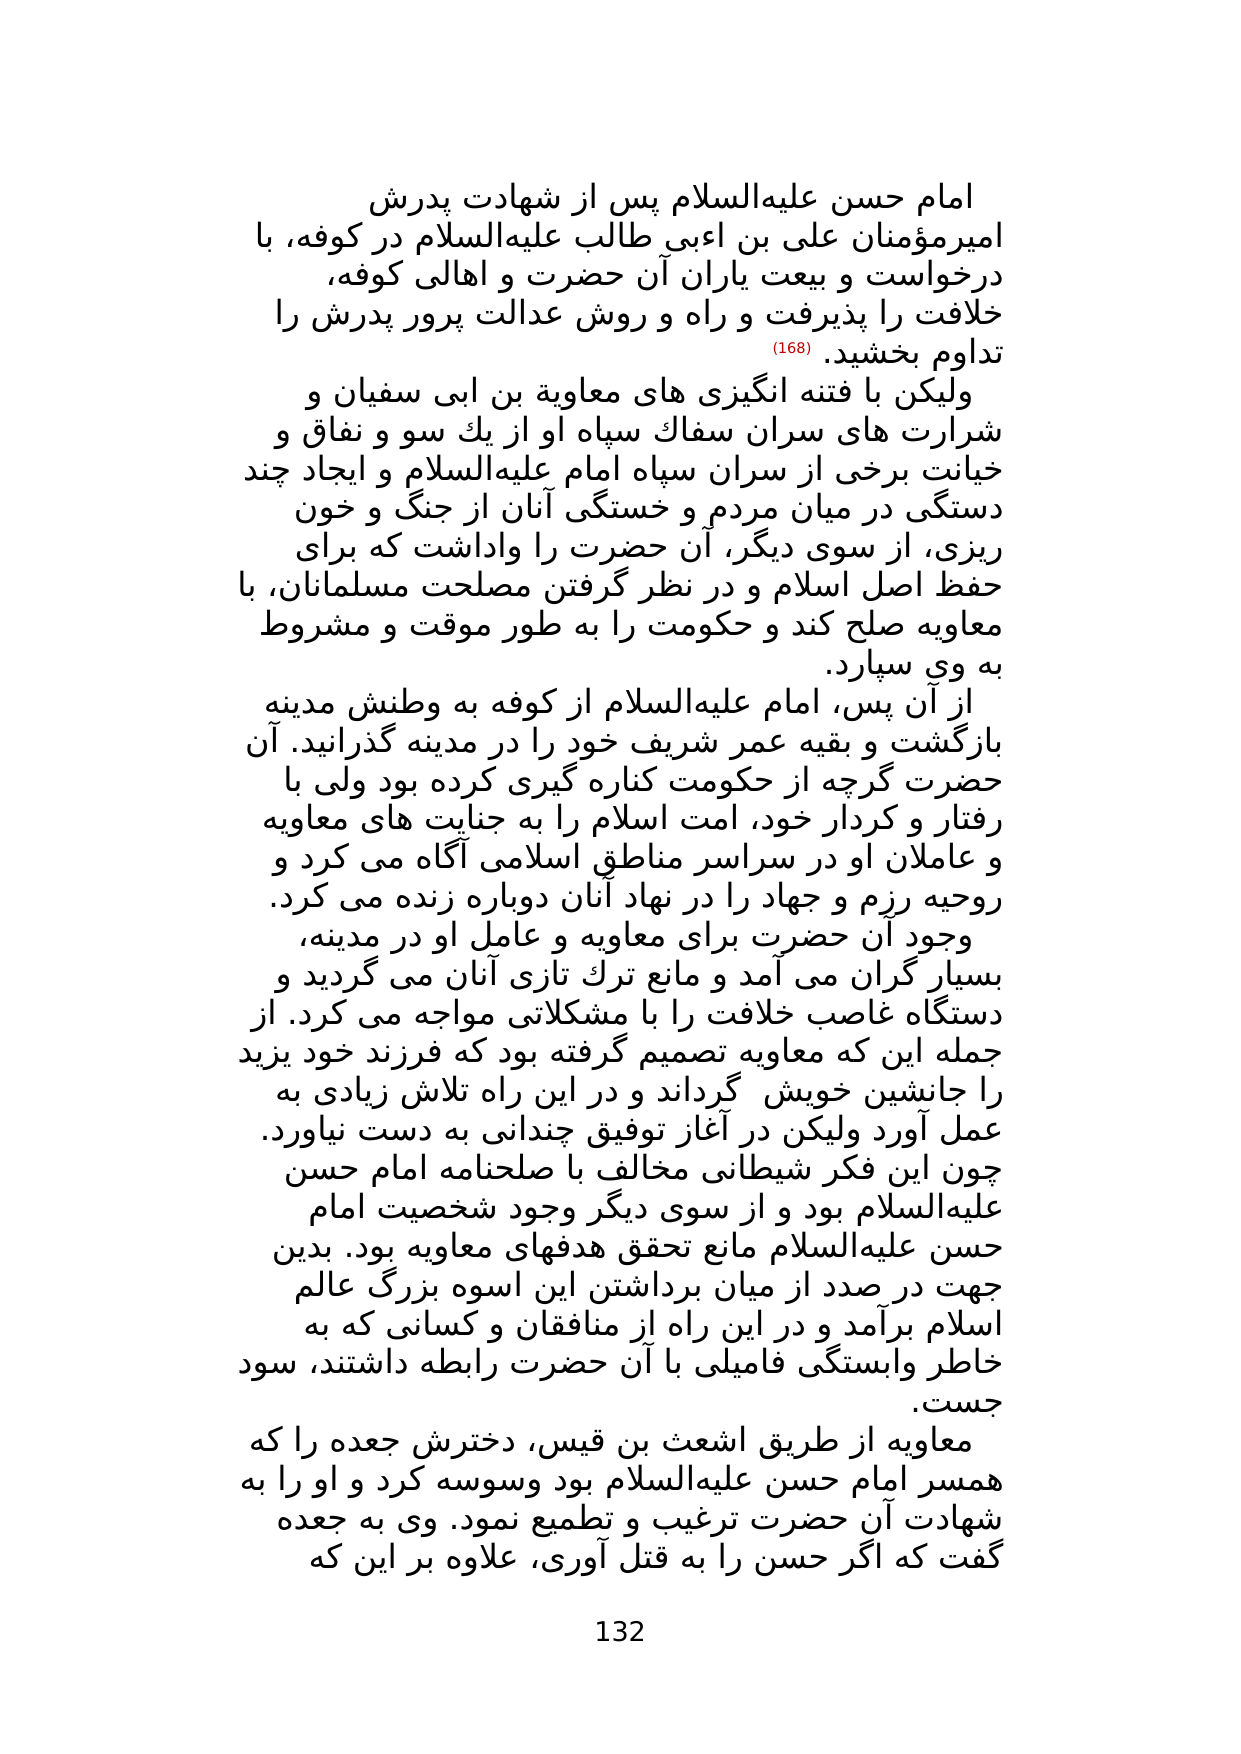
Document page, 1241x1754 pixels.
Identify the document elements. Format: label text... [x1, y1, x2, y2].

text امام حسن عليه‌السلام پس از شهادت پدرش اميرمؤمنان على بن اءبى طالب عليه‌السلام در كوفه، با درخواست و بيعت ياران آن حضرت و اهالى كوفه، خلافت را پذيرفت و راه و روش عدالت پرور پدرش را تداوم بخشيد. (168) [236, 177, 1004, 371]
text وليكن با فتنه انگيزى هاى معاوية بن ابى سفيان و شرارت هاى سران سفاك سپاه او از يك سو و نفاق و خيانت برخى از سران سپاه امام عليه‌السلام و ايجاد چند دستگى در ميان مردم و خستگى آنان از جنگ و خون ريزى، از سوى ديگر، آن حضرت را واداشت كه براى حفظ اصل اسلام و در نظر گرفتن مصلحت مسلمانان، با معاويه صلح كند و حكومت را به طور موقت و مشروط به وى سپارد. [236, 371, 1004, 682]
text وجود آن حضرت براى معاويه و عامل او در مدينه، بسيار گران مى آمد و مانع ترك تازى آنان مى گرديد و دستگاه غاصب خلافت را با مشكلاتى مواجه مى كرد. از جمله اين كه معاويه تصميم گرفته بود كه فرزند خود يزيد را جانشين خويش ‍ گرداند و در اين راه تلاش زيادى به عمل آورد وليكن در آغاز توفيق چندانى به دست نياورد. چون اين فكر شيطانى مخالف با صلحنامه امام حسن عليه‌السلام بود و از سوى ديگر وجود شخصيت امام حسن عليه‌السلام مانع تحقق هدفهاى معاويه بود. بدين جهت در صدد از ميان برداشتن اين اسوه بزرگ عالم اسلام برآمد و در اين راه از منافقان و كسانى كه به خاطر وابستگى فاميلى با آن حضرت رابطه داشتند، سود جست. [236, 915, 1004, 1421]
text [236, 1421, 1004, 1576]
text از آن پس، امام عليه‌السلام از كوفه به وطنش مدينه بازگشت و بقيه عمر شريف خود را در مدينه گذرانيد. آن حضرت گرچه از حكومت كناره گيرى كرده بود ولى با رفتار و كردار خود، امت اسلام را به جنايت هاى معاويه و عاملان او در سراسر مناطق اسلامى آگاه مى كرد و روحيه رزم و جهاد را در نهاد آنان دوباره زنده مى كرد. [236, 682, 1004, 915]
